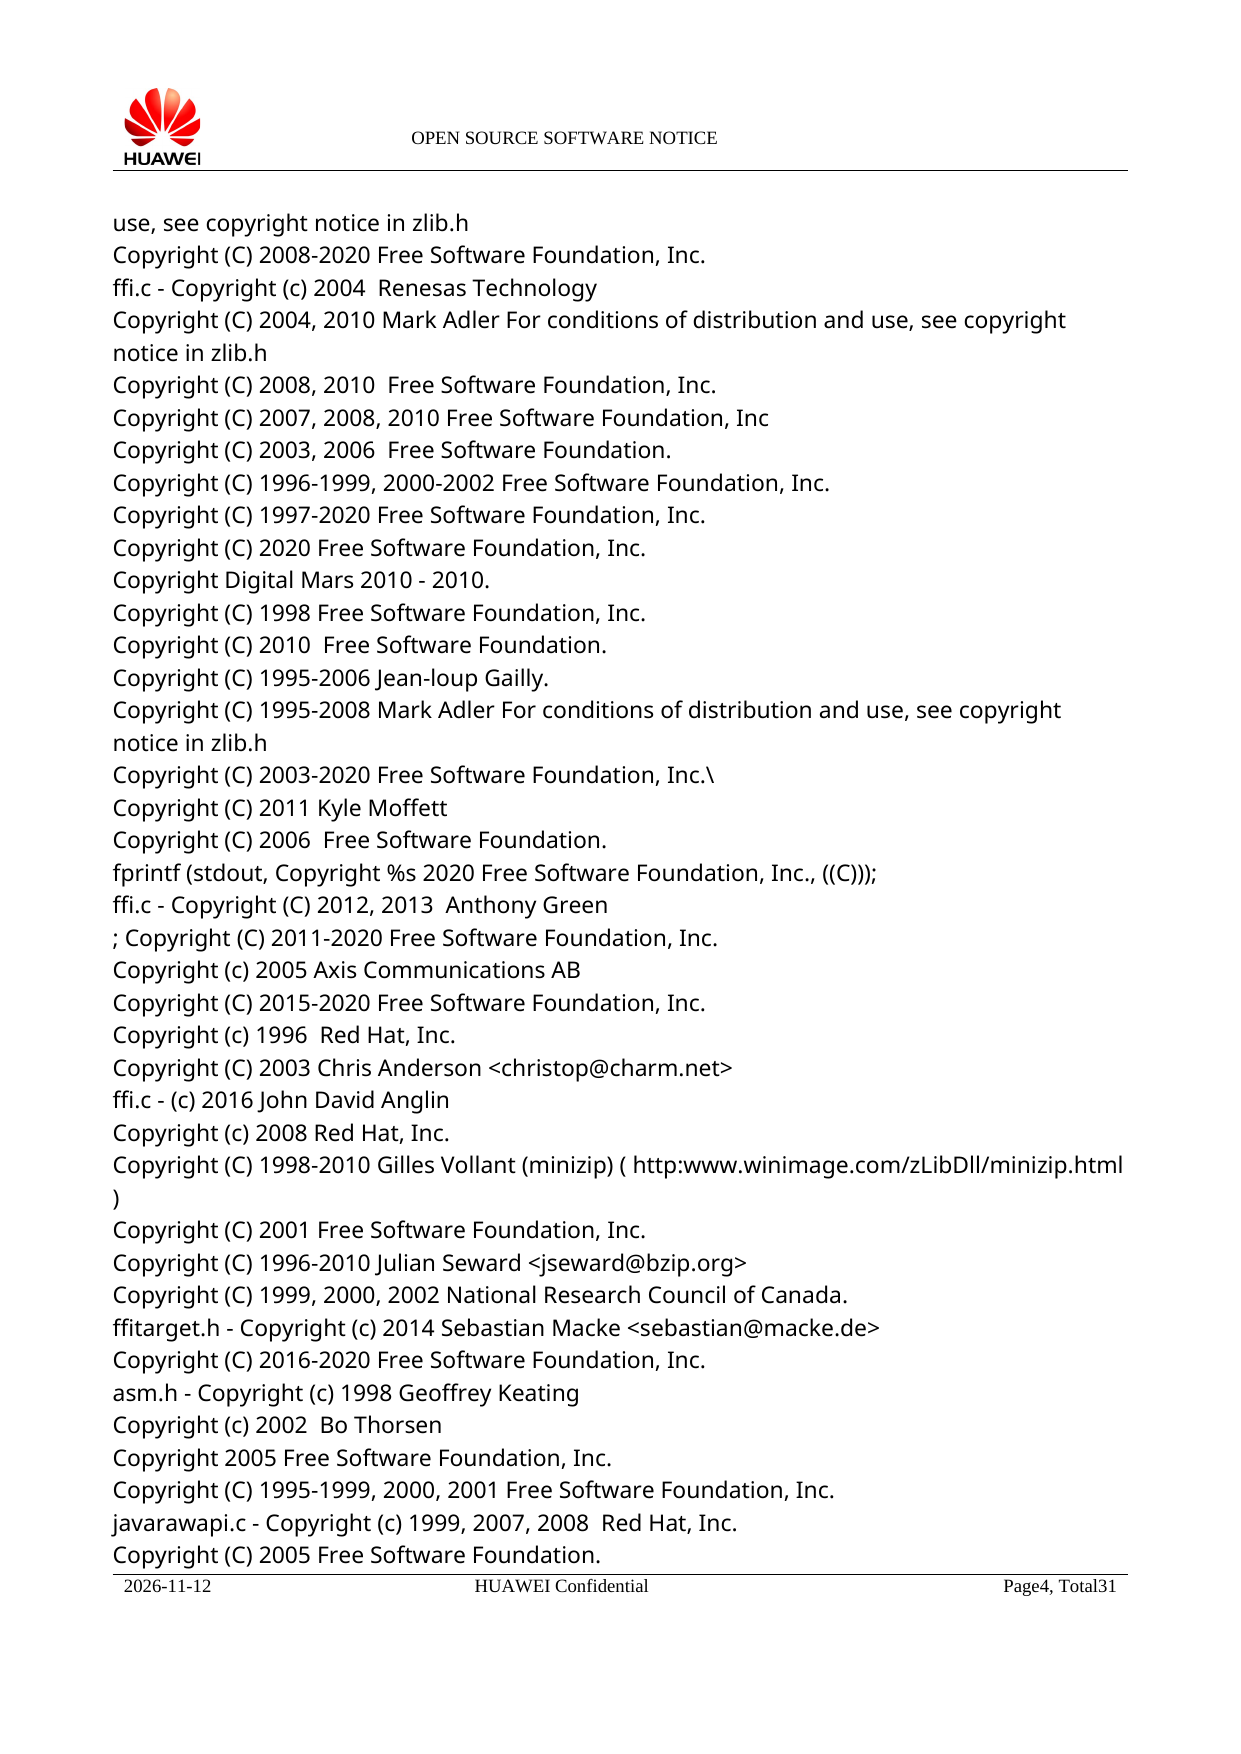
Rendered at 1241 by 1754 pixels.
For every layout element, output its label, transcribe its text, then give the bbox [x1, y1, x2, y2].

picture [124, 88, 201, 165]
